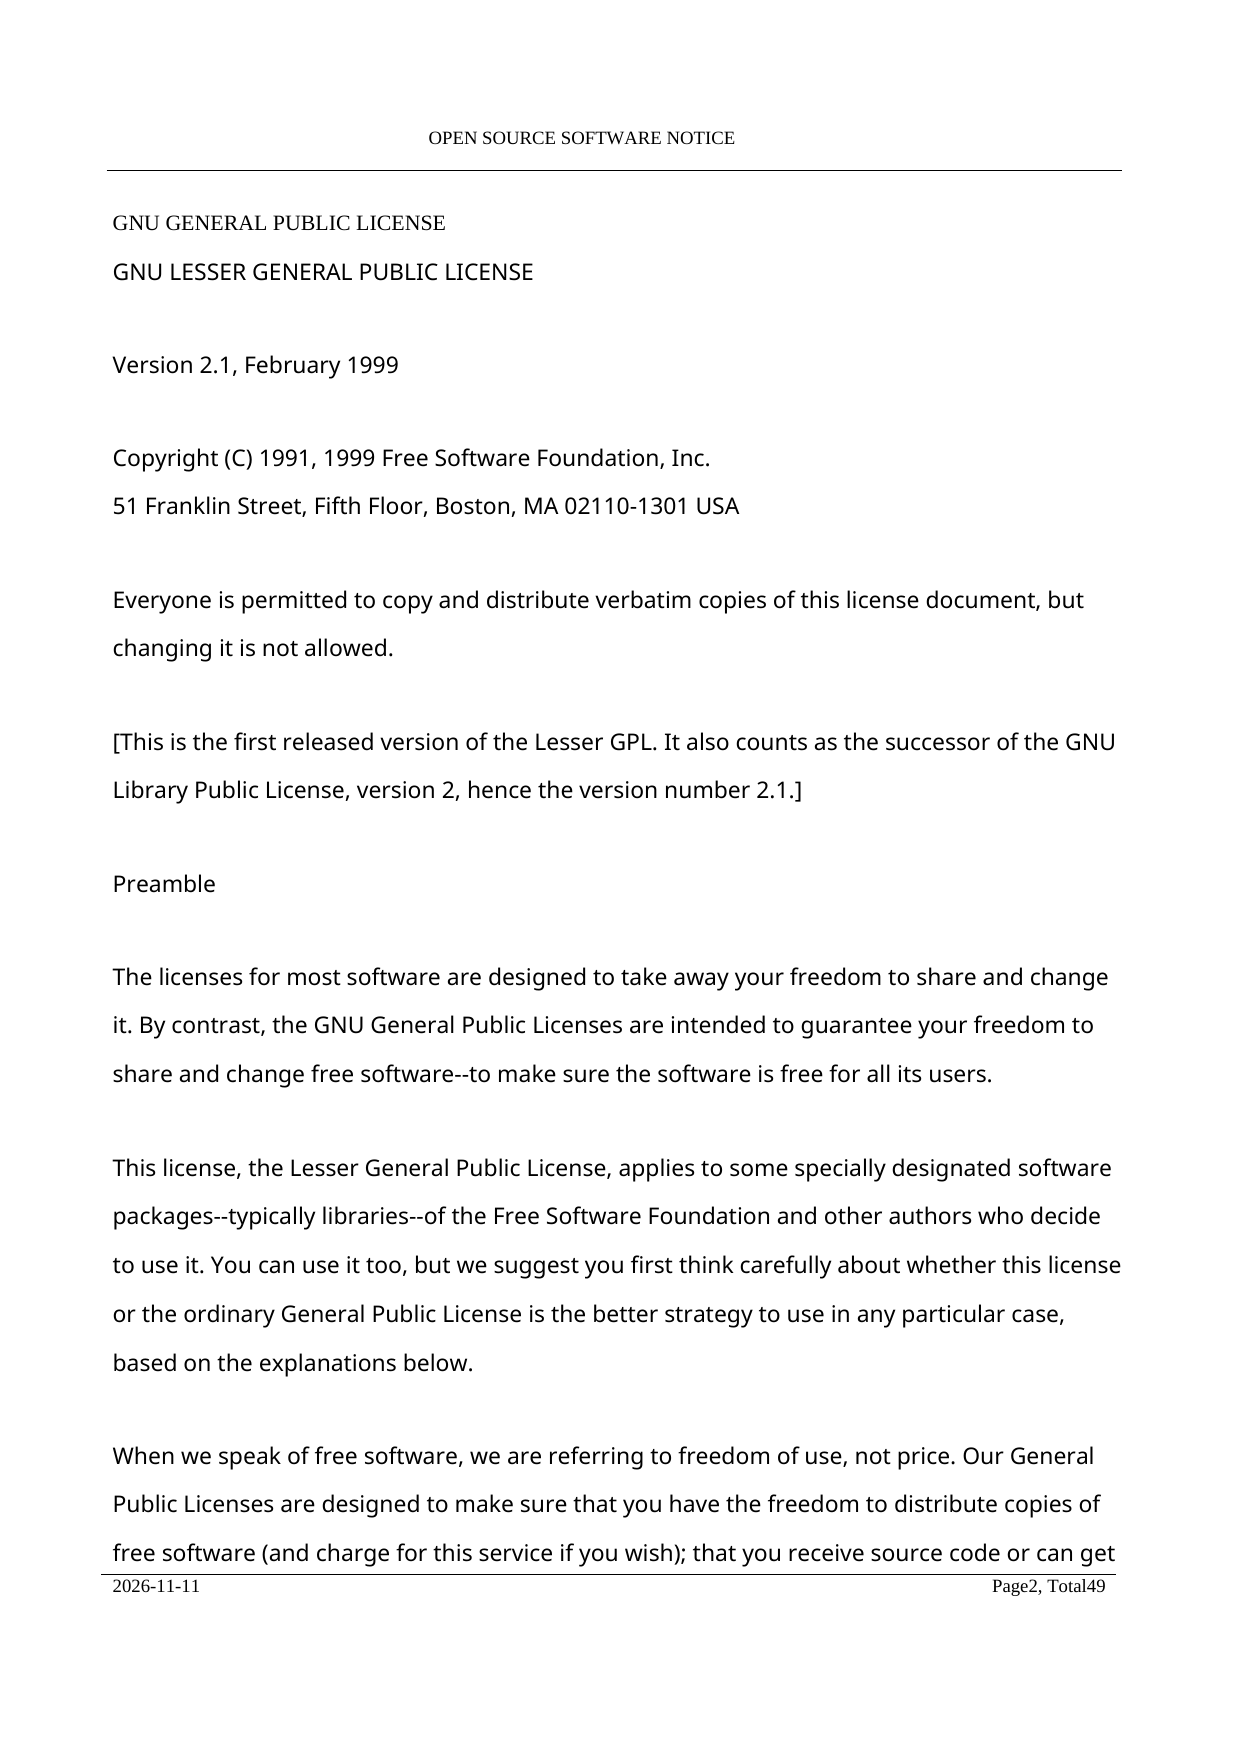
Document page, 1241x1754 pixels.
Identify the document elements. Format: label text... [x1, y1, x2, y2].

text 51 Franklin Street, Fifth Floor, Boston, MA 02110-1301 USA [112, 490, 1128, 522]
text Preamble [112, 867, 1128, 899]
text [This is the first released version of the Lesser GPL. It also counts as the successor of the GNU Library Public License, version 2, hence the version number 2.1.] [112, 725, 1128, 806]
text The licenses for most software are designed to take away your freedom to share and change it. By contrast, the GNU General Public Licenses are intended to guarantee your freedom to share and change free software--to make sure the software is free for all its users. [112, 960, 1128, 1090]
text Copyright (C) 1991, 1999 Free Software Foundation, Inc. [112, 442, 1128, 474]
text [112, 1439, 1128, 1569]
text GNU GENERAL PUBLIC LICENSE GNU LESSER GENERAL PUBLIC LICENSE [112, 206, 1128, 288]
text Version 2.1, February 1999 [112, 348, 1128, 381]
text Everyone is permitted to copy and distribute verbatim copies of this license document, but changing it is not allowed. [112, 583, 1128, 664]
text This license, the Lesser General Public License, applies to some specially designated software packages--typically libraries--of the Free Software Foundation and other authors who decide to use it. You can use it too, but we suggest you first think carefully about whether this license or the ordinary General Public License is the better strategy to use in any particular case, based on the explanations below. [112, 1151, 1128, 1378]
